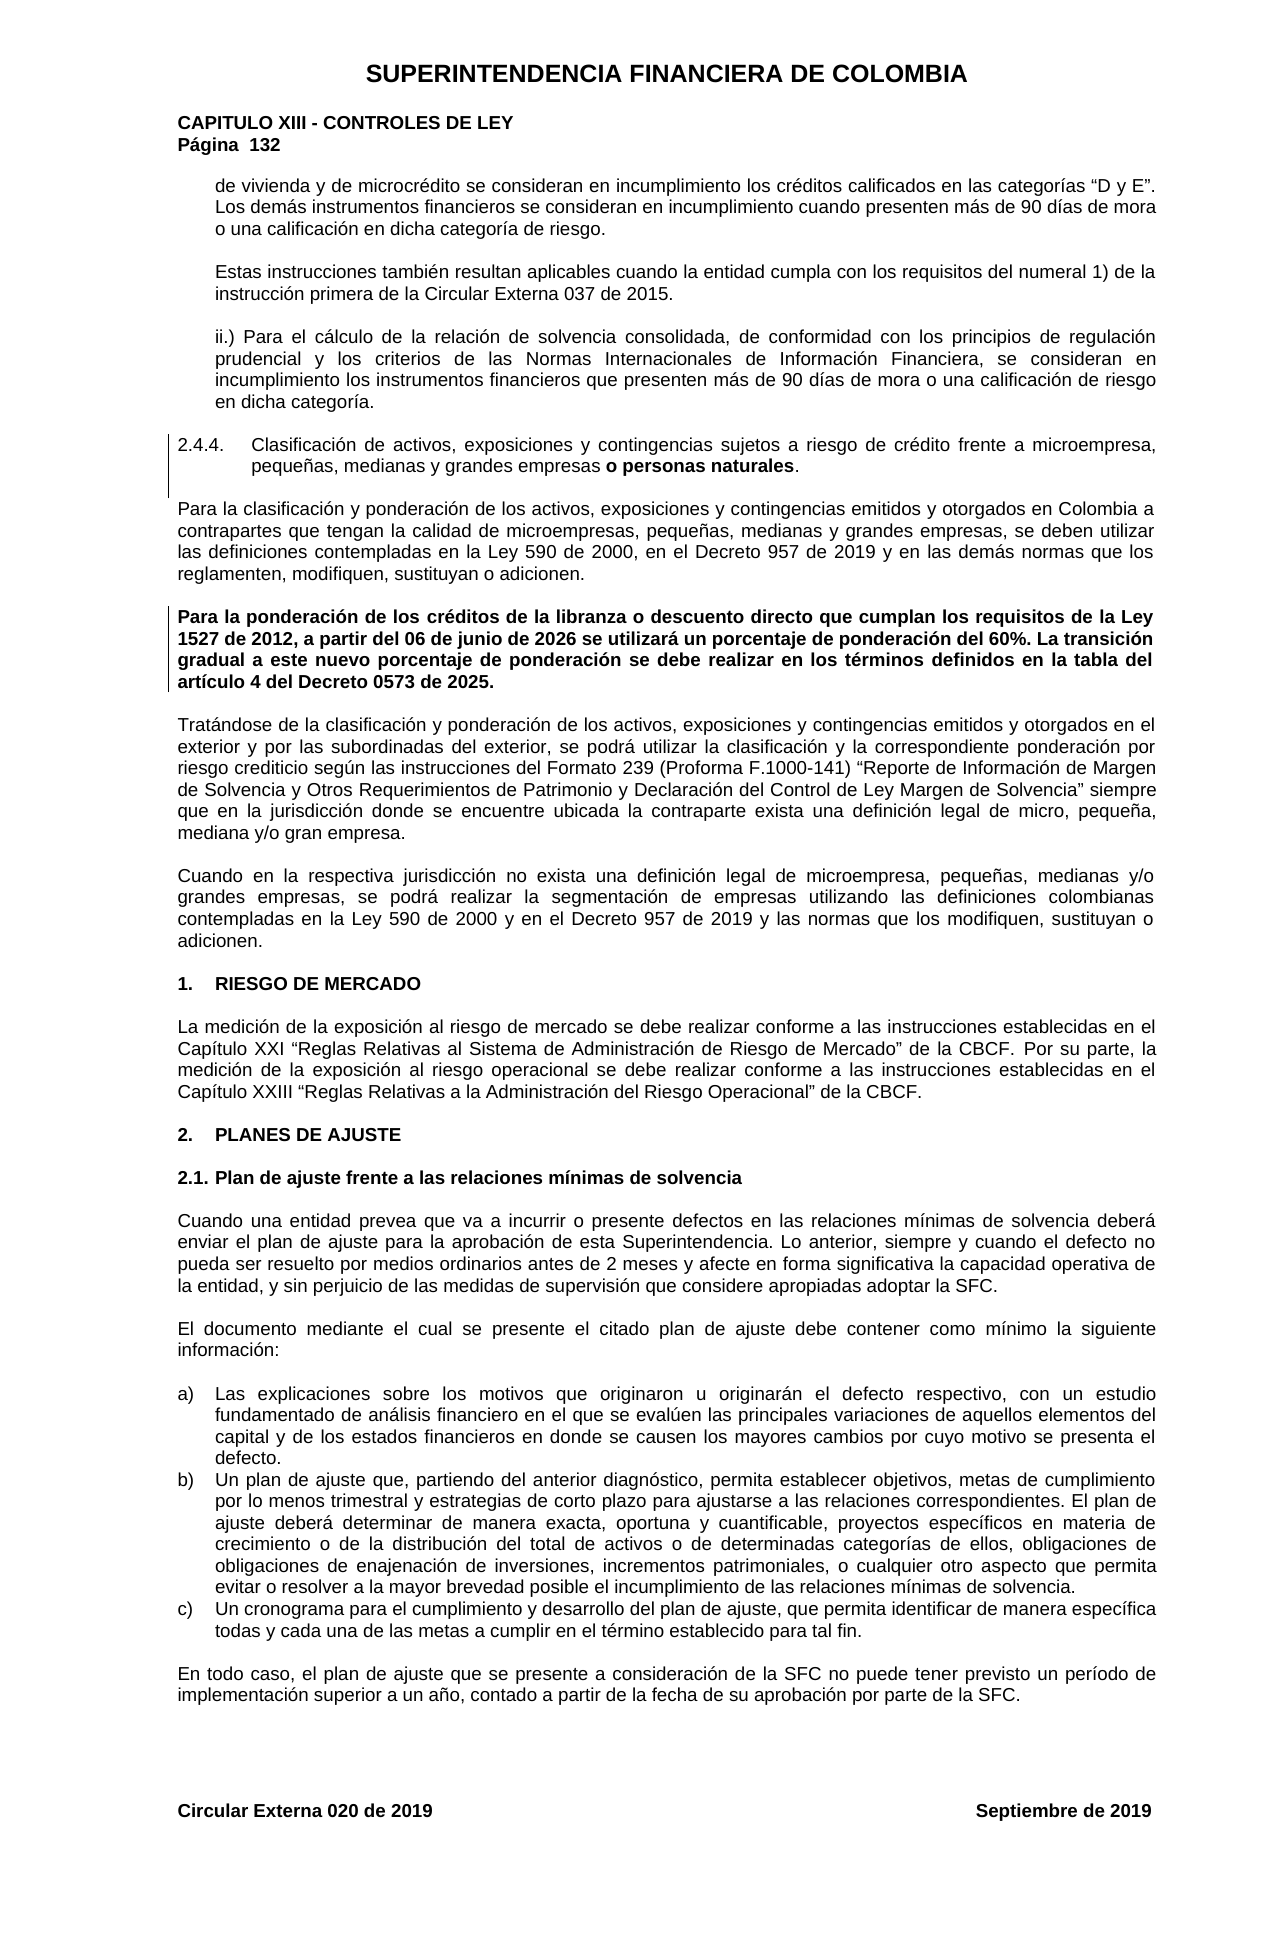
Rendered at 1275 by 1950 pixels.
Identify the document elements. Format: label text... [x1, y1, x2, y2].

list Plan de ajuste frente a las relaciones mínimas de solvencia [177, 1167, 1157, 1188]
list Un plan de ajuste que, partiendo del anterior diagnóstico, permita establecer objetivos, metas de cumplimiento por lo menos trimestral y estrategias de corto plazo para ajustarse a las relaciones correspondientes. El plan de ajuste deberá determinar de manera exacta, oportuna y cuantificable, proyectos específicos en materia de crecimiento o de la distribución del total de activos o de determinadas categorías de ellos, obligaciones de obligaciones de enajenación de inversiones, incrementos patrimoniales, o cualquier otro aspecto que permita evitar o resolver a la mayor brevedad posible el incumplimiento de las relaciones mínimas de solvencia. [177, 1468, 1157, 1598]
list RIESGO DE MERCADO [177, 973, 1157, 994]
list Un cronograma para el cumplimiento y desarrollo del plan de ajuste, que permita identificar de manera específica todas y cada una de las metas a cumplir en el término establecido para tal fin. [177, 1598, 1157, 1641]
text Cuando en la respectiva jurisdicción no exista una definición legal de microempresa, pequeñas, medianas y/o grandes empresas, se podrá realizar la segmentación de empresas utilizando las definiciones colombianas contempladas en la Ley 590 de 2000 y en el Decreto 957 de 2019 y las normas que los modifiquen, sustituyan o adicionen. [177, 865, 1155, 951]
list ii.) Para el cálculo de la relación de solvencia consolidada, de conformidad con los principios de regulación prudencial y los criterios de las Normas Internacionales de Información Financiera, se consideran en incumplimiento los instrumentos financieros que presenten más de 90 días de mora o una calificación de riesgo en dicha categoría. [215, 326, 1157, 412]
list Las explicaciones sobre los motivos que originaron u originarán el defecto respectivo, con un estudio fundamentado de análisis financiero en el que se evalúen las principales variaciones de aquellos elementos del capital y de los estados financieros en donde se causen los mayores cambios por cuyo motivo se presenta el defecto. [177, 1382, 1157, 1468]
list Estas instrucciones también resultan aplicables cuando la entidad cumpla con los requisitos del numeral 1) de la instrucción primera de la Circular Externa 037 de 2015. [215, 261, 1157, 304]
text El documento mediante el cual se presente el citado plan de ajuste debe contener como mínimo la siguiente información: [177, 1318, 1157, 1361]
text Cuando una entidad prevea que va a incurrir o presente defectos en las relaciones mínimas de solvencia deberá enviar el plan de ajuste para la aprobación de esta Superintendencia. Lo anterior, siempre y cuando el defecto no pueda ser resuelto por medios ordinarios antes de 2 meses y afecte en forma significativa la capacidad operativa de la entidad, y sin perjuicio de las medidas de supervisión que considere apropiadas adoptar la SFC. [177, 1210, 1157, 1296]
text Para la ponderación de los créditos de la libranza o descuento directo que cumplan los requisitos de la Ley 1527 de 2012, a partir del 06 de junio de 2026 se utilizará un porcentaje de ponderación del 60%. La transición gradual a este nuevo porcentaje de ponderación se debe realizar en los términos definidos en la tabla del artículo 4 del Decreto 0573 de 2025. [169, 606, 1155, 692]
list de vivienda y de microcrédito se consideran en incumplimiento los créditos calificados en las categorías “D y E”. Los demás instrumentos financieros se consideran en incumplimiento cuando presenten más de 90 días de mora o una calificación en dicha categoría de riesgo. [215, 175, 1157, 239]
text Para la clasificación y ponderación de los activos, exposiciones y contingencias emitidos y otorgados en Colombia a contrapartes que tengan la calidad de microempresas, pequeñas, medianas y grandes empresas, se deben utilizar las definiciones contempladas en la Ley 590 de 2000, en el Decreto 957 de 2019 y en las demás normas que los reglamenten, modifiquen, sustituyan o adicionen. [177, 498, 1155, 584]
list Clasificación de activos, exposiciones y contingencias sujetos a riesgo de crédito frente a microempresa, pequeñas, medianas y grandes empresas o personas naturales. [177, 433, 1157, 477]
list PLANES DE AJUSTE [177, 1123, 1157, 1145]
text Tratándose de la clasificación y ponderación de los activos, exposiciones y contingencias emitidos y otorgados en el exterior y por las subordinadas del exterior, se podrá utilizar la clasificación y la correspondiente ponderación por riesgo crediticio según las instrucciones del Formato 239 (Proforma F.1000-141) “Reporte de Información de Margen de Solvencia y Otros Requerimientos de Patrimonio y Declaración del Control de Ley Margen de Solvencia” siempre que en la jurisdicción donde se encuentre ubicada la contraparte exista una definición legal de micro, pequeña, mediana y/o gran empresa. [177, 714, 1157, 843]
text En todo caso, el plan de ajuste que se presente a consideración de la SFC no puede tener previsto un período de implementación superior a un año, contado a partir de la fecha de su aprobación por parte de la SFC. [177, 1663, 1157, 1706]
text La medición de la exposición al riesgo de mercado se debe realizar conforme a las instrucciones establecidas en el Capítulo XXI “Reglas Relativas al Sistema de Administración de Riesgo de Mercado” de la CBCF. Por su parte, la medición de la exposición al riesgo operacional se debe realizar conforme a las instrucciones establecidas en el Capítulo XXIII “Reglas Relativas a la Administración del Riesgo Operacional” de la CBCF. [177, 1016, 1157, 1102]
